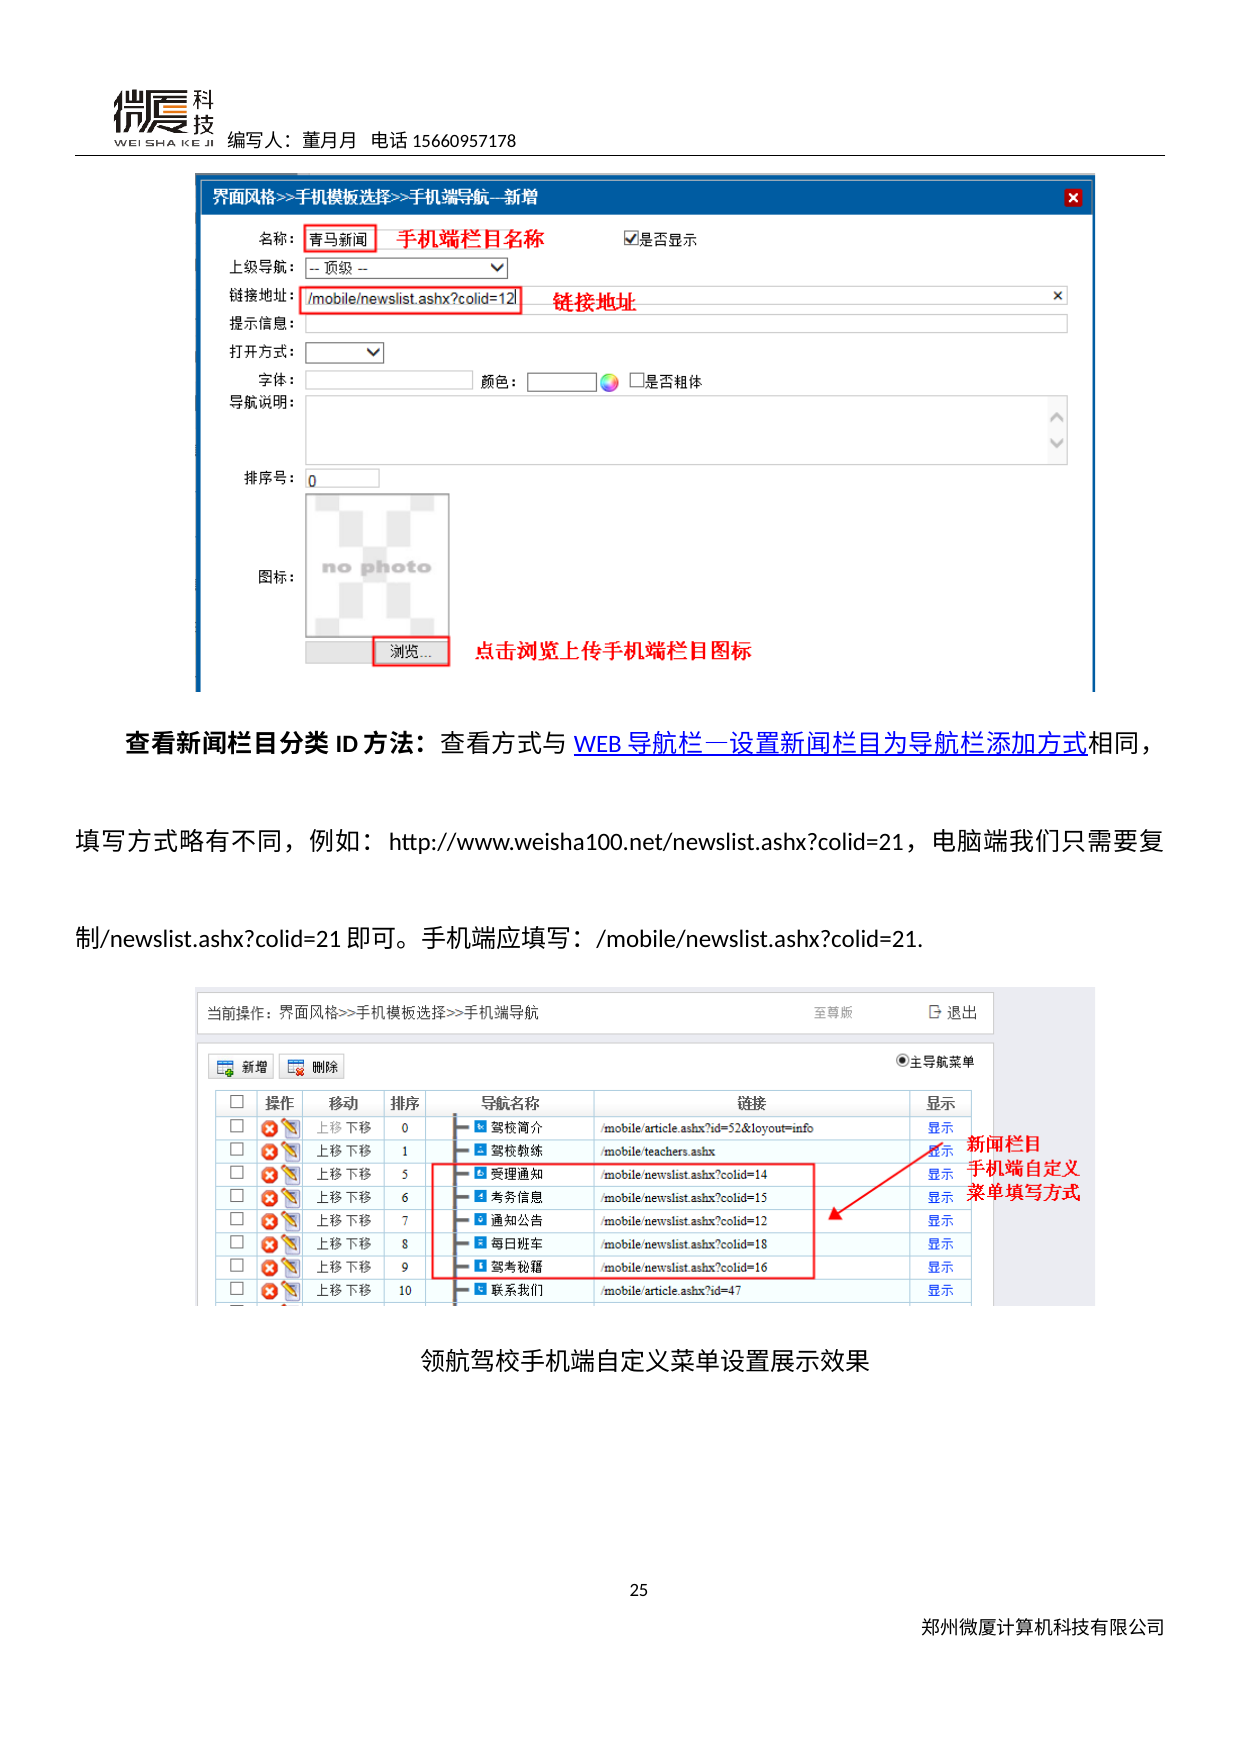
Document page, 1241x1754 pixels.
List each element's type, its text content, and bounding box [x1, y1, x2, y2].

text 查看新闻栏目分类ID方法：查看方式与WEB导航栏—设置新闻栏目为导航栏添加方式相同，填写方式略有不同，例如：http://www.weisha100.net/newslist.ashx?colid=21，电脑端我们只需要复制/newslist.ashx?colid=21即可。手机端应填写：/mobile/newslist.ashx?colid=21. [75, 709, 1165, 969]
picture [195, 173, 1096, 692]
picture [112, 88, 214, 148]
text 领航驾校手机端自定义菜单设置展示效果 [75, 1327, 1165, 1392]
picture [195, 987, 1096, 1306]
